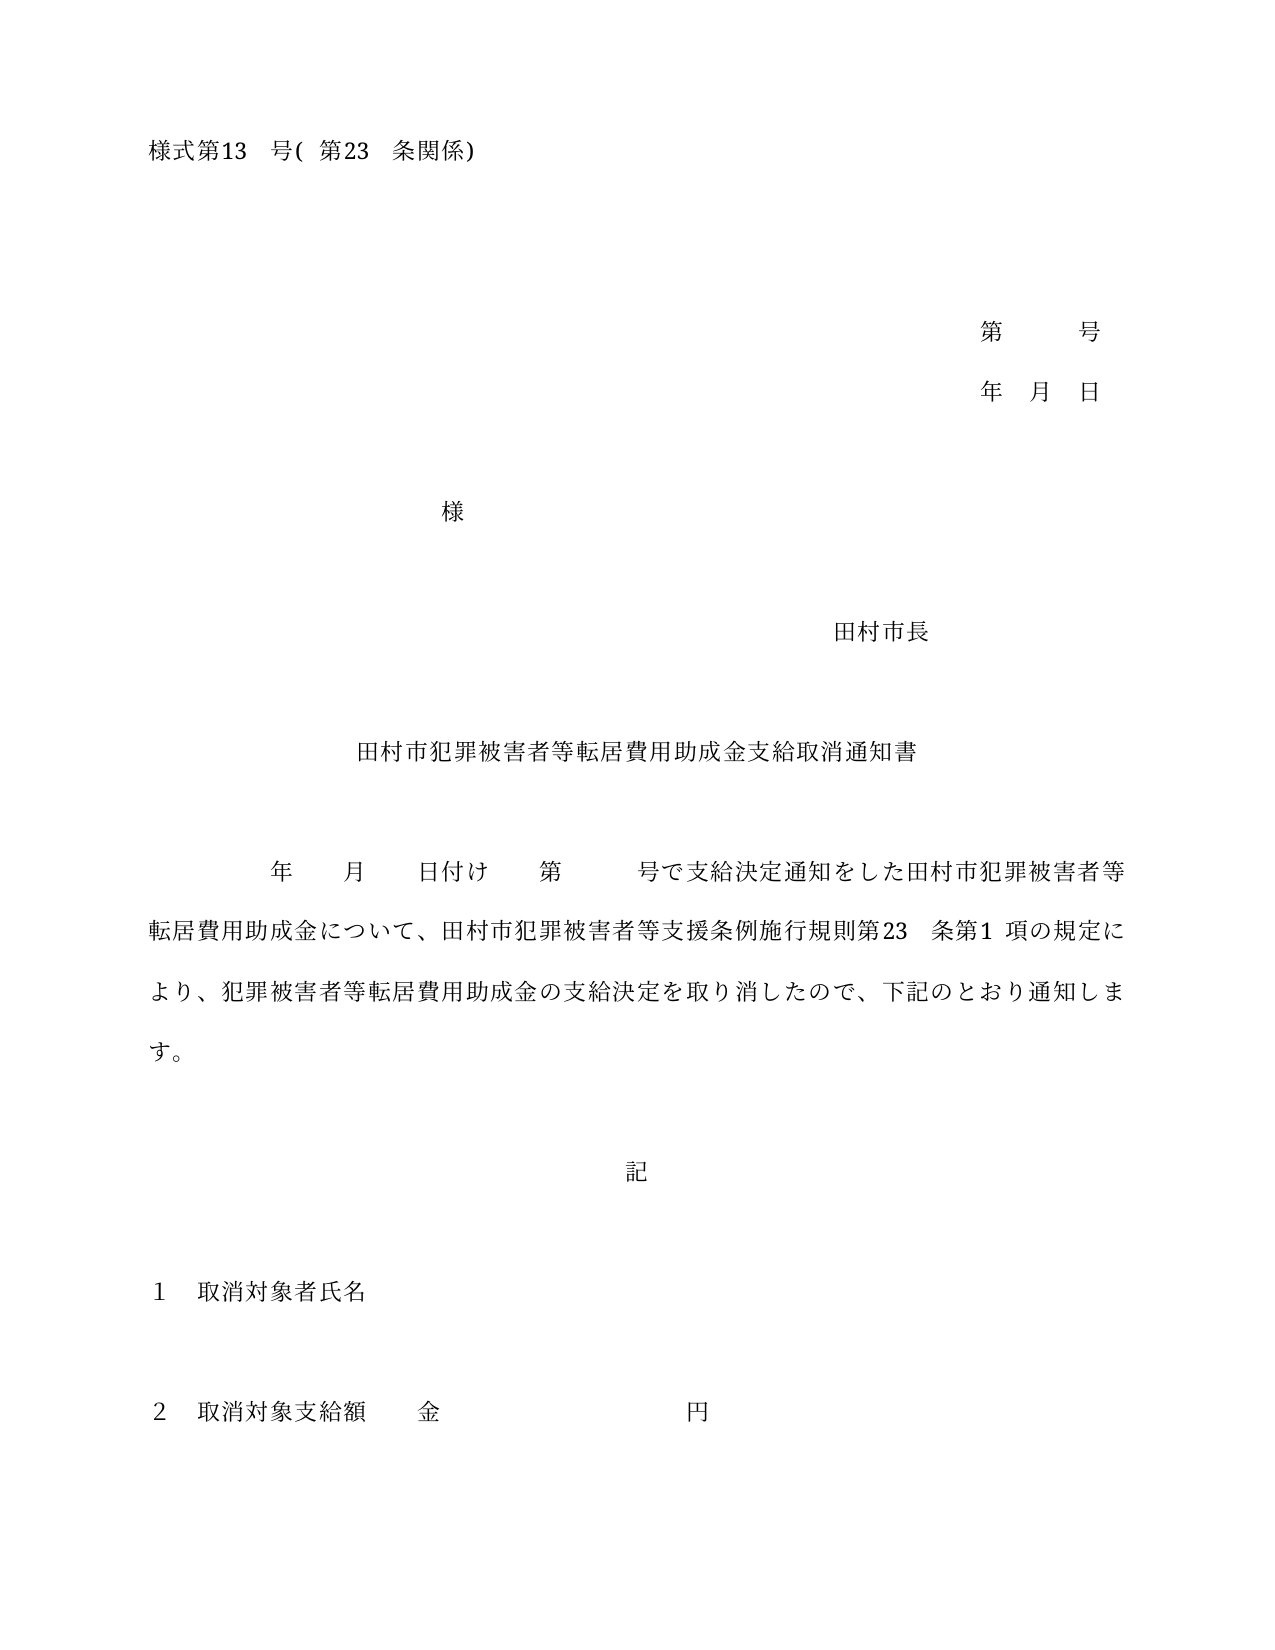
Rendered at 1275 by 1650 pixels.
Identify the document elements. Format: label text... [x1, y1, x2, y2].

text 田村市犯罪被害者等転居費用助成金支給取消通知書 [148, 720, 1127, 780]
text １ 取消対象者氏名 [148, 1260, 1127, 1320]
text 記 [148, 1140, 1127, 1200]
text 年 月 日 [148, 360, 1127, 420]
text 第 号 [148, 300, 1127, 360]
text ２ 取消対象支給額 金 円 [148, 1380, 1127, 1440]
text 様式第13号(第23条関係) [148, 120, 1127, 180]
text 様 [148, 480, 1127, 540]
text 年 月 日付け 第 号で支給決定通知をした田村市犯罪被害者等転居費用助成金について、田村市犯罪被害者等支援条例施行規則第23条第1項の規定により、犯罪被害者等転居費用助成金の支給決定を取り消したので、下記のとおり通知します。 [148, 840, 1127, 1080]
text 田村市長 [148, 600, 1127, 660]
